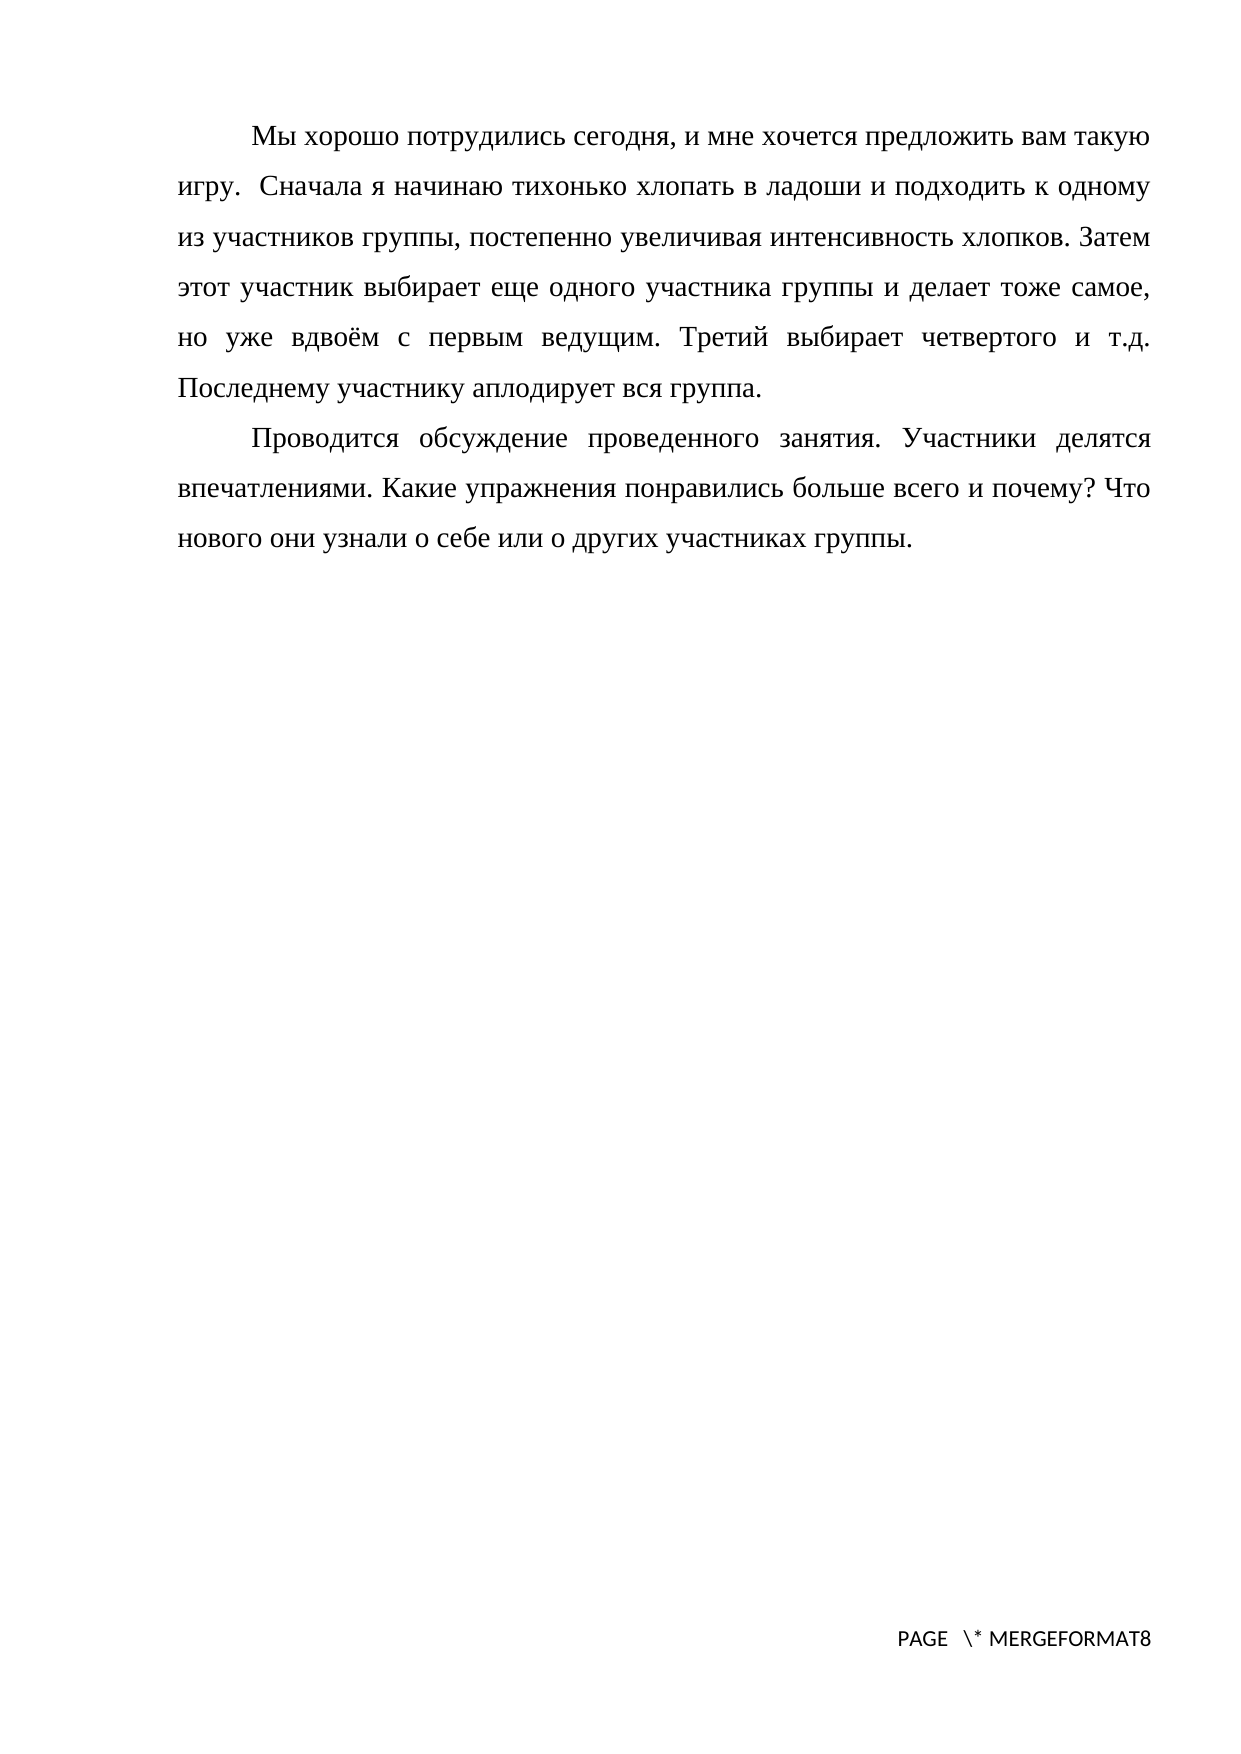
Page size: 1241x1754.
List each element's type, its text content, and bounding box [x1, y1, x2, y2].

text Проводится обсуждение проведенного занятия. Участники делятся впечатлениями. Какие упражнения понравились больше всего и почему? Что нового они узнали о себе или о других участниках группы. [177, 420, 1152, 554]
text Мы хорошо потрудились сегодня, и мне хочется предложить вам такую игру. Сначала я начинаю тихонько хлопать в ладоши и подходить к одному из участников группы, постепенно увеличивая интенсивность хлопков. Затем этот участник выбирает еще одного участника группы и делает тоже самое, но уже вдвоём с первым ведущим. Третий выбирает четвертого и т.д. Последнему участнику аплодирует вся группа. [177, 118, 1152, 403]
